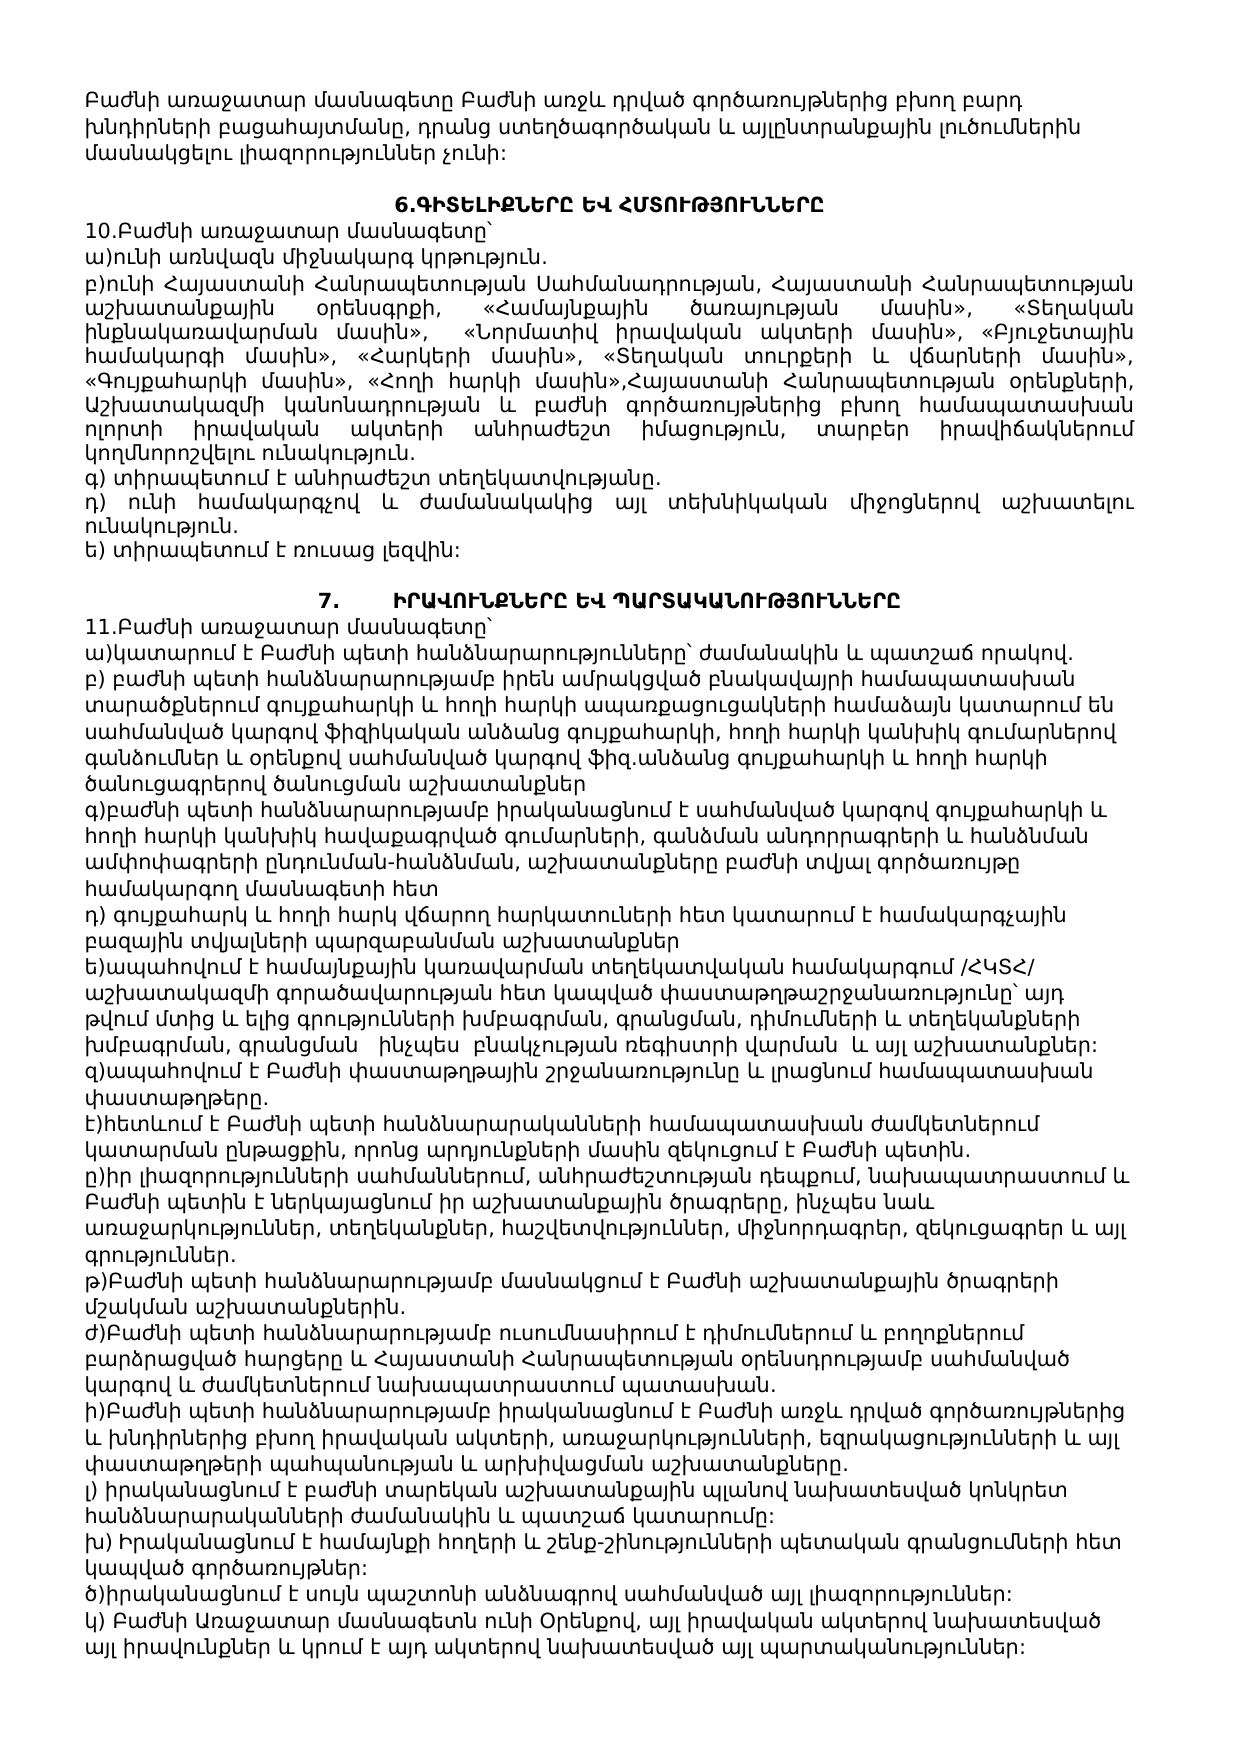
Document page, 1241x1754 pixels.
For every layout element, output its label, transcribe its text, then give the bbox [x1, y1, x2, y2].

text բ) բաժնի պետի հանձնարարությամբ իրեն ամրակցված բնակավայրի համապատասխան տարածքներում գույքահարկի և հողի հարկի ապառքացուցակների համաձայն կատարում են սահմանված կարգով ֆիզիկական անձանց գույքահարկի, հողի հարկի կանխիկ գումարներով գանձումներ և օրենքով սահմանված կարգով ֆիզ.անձանց գույքահարկի և հողի հարկի ծանուցագրերով ծանուցման աշխատանքներ [84, 667, 1134, 796]
text բ)ունի Հայաստանի Հանրապետության Սահմանադրության, Հայաստանի Հանրապետության աշխատանքային օրենսգրքի, «Համայնքային ծառայության մասին», «Տեղական ինքնակառավարման մասին», «Նորմատիվ իրավական ակտերի մասին», «Բյուջետային համակարգի մասին», «Հարկերի մասին», «Տեղական տուրքերի և վճարների մասին», «Գույքահարկի մասին», «Հողի հարկի մասին»,Հայաստանի Հանրապետության օրենքների, Աշխատակազմի կանոնադրության և բաժնի գործառույթներից բխող համապատասխան ոլորտի իրավական ակտերի անհրաժեշտ իմացություն, տարբեր իրավիճակներում կողմնորոշվելու ունակություն. [84, 272, 1134, 466]
text դ) գույքահարկ և հողի հարկ վճարող հարկատուների հետ կատարում է համակարգչային բազային տվյալների պարզաբանման աշխատանքներ [84, 903, 1134, 953]
text ա)կատարում է Բաժնի պետի հանձնարարությունները՝ ժամանակին և պատշաճ որակով. [84, 641, 1134, 666]
text 11.Բաժնի առաջատար մասնագետը՝ [84, 615, 1134, 639]
text Բաժնի առաջատար մասնագետը Բաժնի առջև դրված գործառույթներից բխող բարդ խնդիրների բացահայտմանը, դրանց ստեղծագործական և այլընտրանքային լուծումներին մասնակցելու լիազորություններ չունի: [84, 88, 1134, 165]
text թ)Բաժնի պետի հանձնարարությամբ մասնակցում է Բաժնի աշխատանքային ծրագրերի մշակման աշխատանքներին. [84, 1269, 1134, 1319]
text զ)ապահովում է Բաժնի փաստաթղթային շրջանառությունը և լրացնում համապատասխան փաստաթղթերը. [84, 1059, 1134, 1110]
text ը)իր լիազորությունների սահմաններում, անհրաժեշտության դեպքում, նախապատրաստում և Բաժնի պետին է ներկայացնում իր աշխատանքային ծրագրերը, ինչպես նաև առաջարկություններ, տեղեկանքներ, հաշվետվություններ, միջնորդագրեր, զեկուցագրեր և այլ գրություններ. [84, 1164, 1134, 1267]
text 10.Բաժնի առաջատար մասնագետը՝ [84, 219, 1134, 243]
text ի)Բաժնի պետի հանձնարարությամբ իրականացնում է Բաժնի առջև դրված գործառույթներից և խնդիրներից բխող իրավական ակտերի, առաջարկությունների, եզրակացությունների և այլ փաստաթղթերի պահպանության և արխիվացման աշխատանքները. [84, 1399, 1134, 1476]
text ե) տիրապետում է ռուսաց լեզվին: [84, 538, 1134, 563]
text գ) տիրապետում է անհրաժեշտ տեղեկատվությանը. [84, 466, 1134, 490]
text կ) Բաժնի Առաջատար մասնագետն ունի Օրենքով, այլ իրավական ակտերով նախատեսված այլ իրավունքներ և կրում է այդ ակտերով նախատեսված այլ պարտականություններ: [84, 1609, 1134, 1659]
text 7. ԻՐԱՎՈՒՆՔՆԵՐԸ ԵՎ ՊԱՐՏԱԿԱՆՈՒԹՅՈՒՆՆԵՐԸ [84, 589, 1134, 613]
text ժ)Բաժնի պետի հանձնարարությամբ ուսումնասիրում է դիմումներում և բողոքներում բարձրացված հարցերը և Հայաստանի Հանրապետության օրենսդրությամբ սահմանված կարգով և ժամկետներում նախապատրաստում պատասխան. [84, 1321, 1134, 1398]
text դ) ունի համակարգչով և ժամանակակից այլ տեխնիկական միջոցներով աշխատելու ունակություն. [84, 490, 1134, 538]
text է)հետևում է Բաժնի պետի հանձնարարականների համապատասխան ժամկետներում կատարման ընթացքին, որոնց արդյունքների մասին զեկուցում է Բաժնի պետին. [84, 1112, 1134, 1162]
text գ)բաժնի պետի հանձնարարությամբ իրականացնում է սահմանված կարգով գույքահարկի և հողի հարկի կանխիկ հավաքագրված գումարների, գանձման անդորրագրերի և հանձնման ամփոփագրերի ընդունման-հանձնման, աշխատանքները բաժնի տվյալ գործառույթը համակարգող մասնագետի հետ [84, 798, 1134, 901]
text 6.ԳԻՏԵԼԻՔՆԵՐԸ ԵՎ ՀՄՏՈՒԹՅՈՒՆՆԵՐԸ [84, 193, 1134, 217]
text ծ)իրականացնում է սույն պաշտոնի անձնագրով սահմանված այլ լիազորություններ: [84, 1582, 1134, 1607]
text լ) իրականացնում է բաժնի տարեկան աշխատանքային պլանով նախատեսված կոնկրետ հանձնարարականների ժամանակին և պատշաճ կատարումը: [84, 1478, 1134, 1528]
text խ) Իրականացնում է համայնքի հողերի և շենք-շինությունների պետական գրանցումների հետ կապված գործառույթներ: [84, 1530, 1134, 1581]
text ա)ունի առնվազն միջնակարգ կրթություն. [84, 245, 1134, 270]
text ե)ապահովում է համայնքային կառավարման տեղեկատվական համակարգում /ՀԿՏՀ/ աշխատակազմի գորածավարության հետ կապված փաստաթղթաշրջանառությունը՝ այդ թվում մտից և ելից գրությունների խմբագրման, գրանցման, դիմումների և տեղեկանքների խմբագրման, գրանցման ինչպես բնակչության ռեգիստրի վարման և այլ աշխատանքներ: [84, 955, 1134, 1058]
